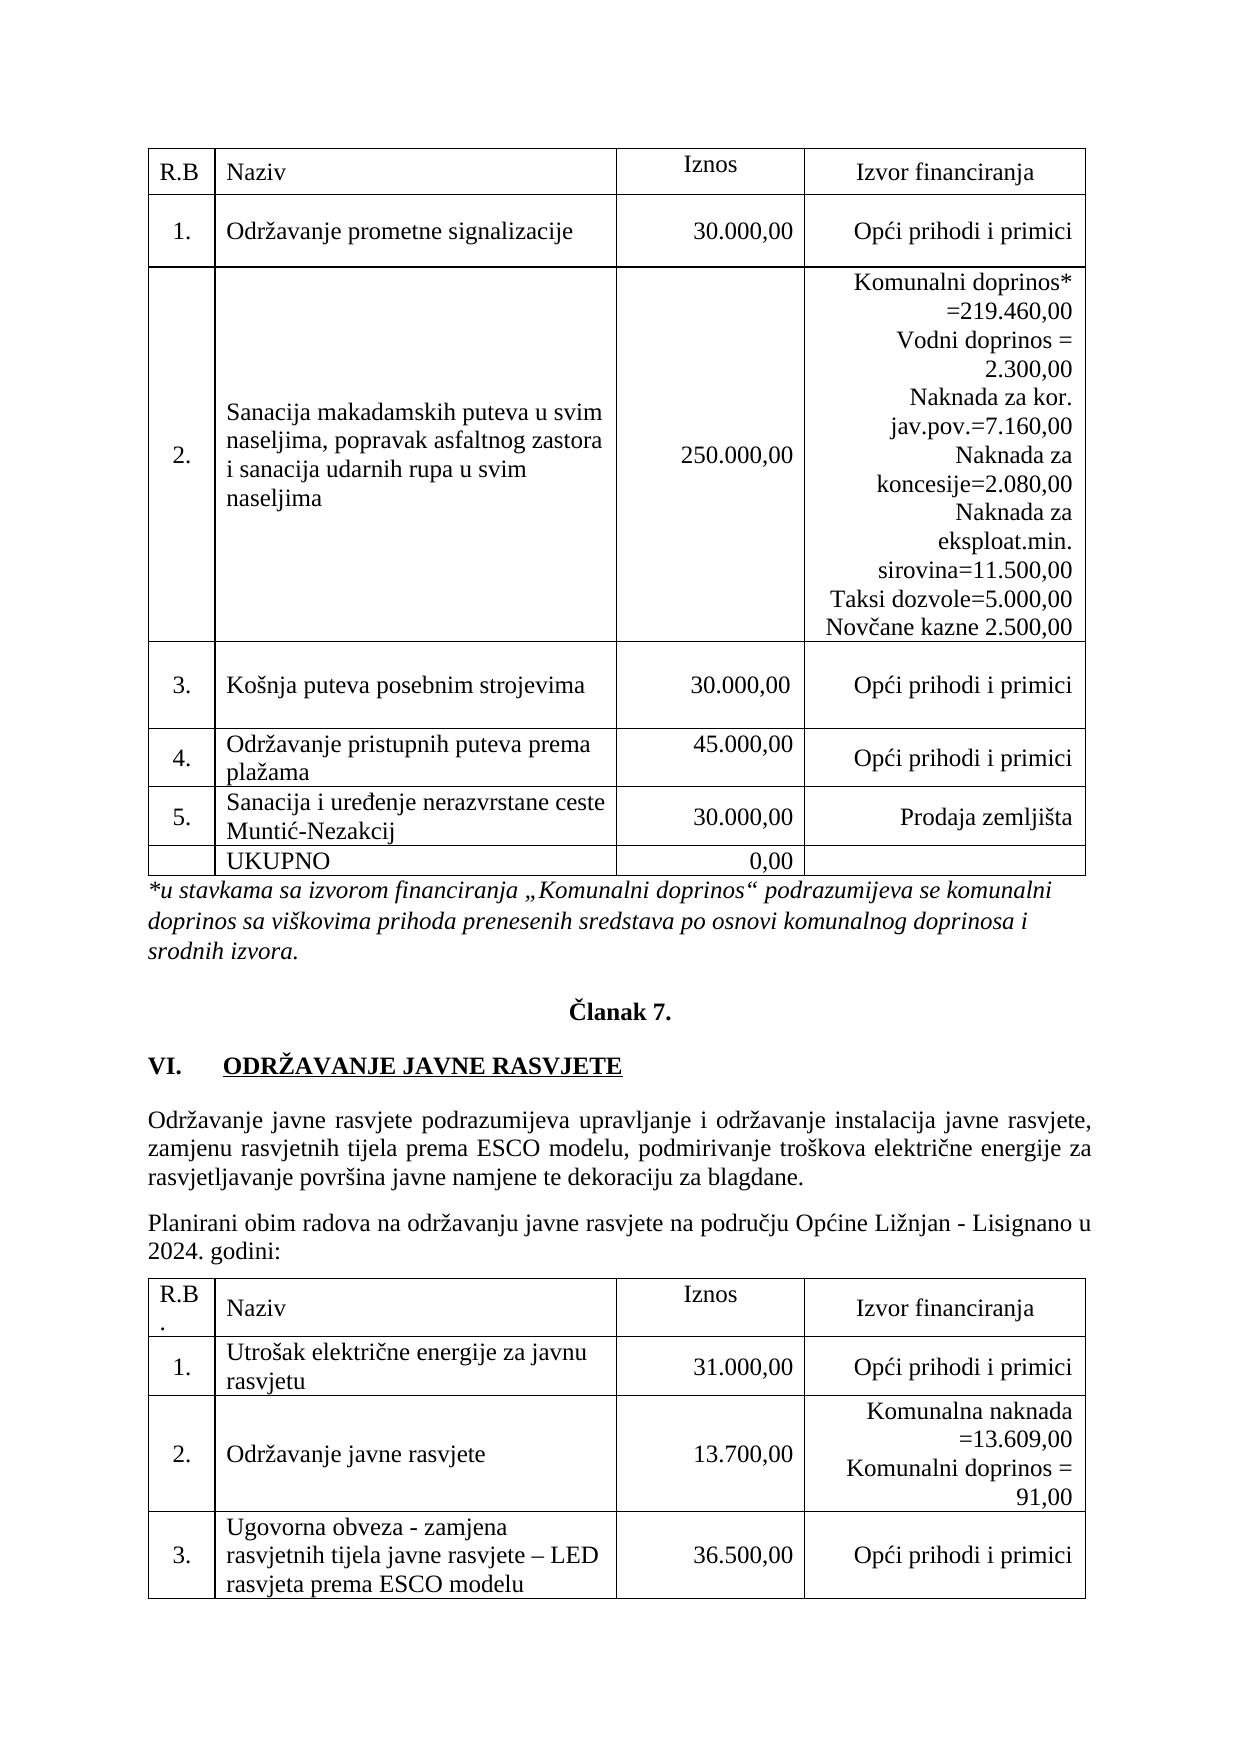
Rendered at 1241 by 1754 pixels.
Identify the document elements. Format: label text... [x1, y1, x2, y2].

table_cell Ugovorna obveza - zamjena rasvjetnih tijela javne rasvjete – LED rasvjeta prema ESCO modelu [216, 1512, 616, 1598]
table_cell 4. [149, 729, 214, 786]
table_cell 385.000,00 [617, 846, 804, 874]
table_cell 1. [149, 1337, 214, 1395]
table_cell Opći prihodi i primici [805, 1337, 1085, 1395]
text *u stavkama sa izvorom financiranja „Komunalni doprinos“ podrazumijeva se komunalni doprinos sa viškovima prihoda prenesenih sredstava po osnovi komunalnog doprinosa i srodnih izvora. [148, 876, 1093, 965]
table_cell Sanacija makadamskih puteva u svim naseljima, popravak asfaltnog zastora i sanacija udarnih rupa u svim naseljima [216, 268, 616, 641]
table_cell Održavanje prometne signalizacije [216, 195, 616, 266]
table_cell Održavanje javne rasvjete [216, 1396, 616, 1511]
table_cell Prodaja zemljišta [805, 787, 1085, 845]
table_cell 45.000,00 [617, 729, 804, 786]
table_header R.B [149, 149, 214, 194]
table_cell 13.700,00 [617, 1396, 804, 1511]
table_header Naziv [216, 1279, 616, 1336]
table_cell Opći prihodi i primici [805, 195, 1085, 266]
text Održavanje javne rasvjete podrazumijeva upravljanje i održavanje instalacija javne rasvjete, zamjenu rasvjetnih tijela prema ESCO modelu, podmirivanje troškova električne energije za rasvjetljavanje površina javne namjene te dekoraciju za blagdane. [148, 1105, 1093, 1191]
table_cell 1. [149, 195, 214, 266]
table_cell Održavanje pristupnih puteva prema plažama [216, 729, 616, 786]
table_cell Sanacija i uređenje nerazvrstane ceste Muntić-Nezakcij [216, 787, 616, 845]
table_cell Komunalni doprinos* =219.460,00 Vodni doprinos = 2.300,00 Naknada za kor. jav.pov.=7.160,00 Naknada za koncesije=2.080,00 Naknada za eksploat.min. sirovina=11.500,00 Taksi dozvole=5.000,00 Novčane kazne 2.500,00 [805, 268, 1085, 641]
table_cell Utrošak električne energije za javnu rasvjetu [216, 1337, 616, 1395]
table_cell 3. [149, 642, 214, 728]
table_cell Opći prihodi i primici [805, 729, 1085, 786]
table_cell 36.500,00 [617, 1512, 804, 1598]
table_cell UKUPNO [216, 846, 616, 874]
table_cell Komunalna naknada =13.609,00 Komunalni doprinos = 91,00 [805, 1396, 1085, 1511]
table_header R.B. [149, 1279, 214, 1336]
table_cell 30.000,00 [617, 195, 804, 266]
table_cell 30.000,00 [617, 787, 804, 845]
list ODRŽAVANJE JAVNE RASVJETE [148, 1051, 1093, 1080]
table_cell [149, 846, 214, 874]
table_header Izvor financiranja [805, 1279, 1085, 1336]
table_header Izvor financiranja [805, 149, 1085, 194]
table_header Iznos [617, 1279, 804, 1336]
table_cell 5. [149, 787, 214, 845]
table_cell 31.000,00 [617, 1337, 804, 1395]
table_cell Košnja puteva posebnim strojevima [216, 642, 616, 728]
table_cell [805, 846, 1085, 874]
table_header Naziv [216, 149, 616, 194]
text Planirani obim radova na održavanju javne rasvjete na području Općine Ližnjan - Lisignano u 2024. godini: [148, 1208, 1093, 1265]
table_header Iznos [617, 149, 804, 194]
table_cell 30.000,00 [617, 642, 804, 728]
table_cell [805, 1512, 1085, 1598]
table_cell 2. [149, 1396, 214, 1511]
table_cell 2. [149, 268, 214, 641]
table_cell Opći prihodi i primici [805, 642, 1085, 728]
text Članak 7. [148, 997, 1093, 1026]
table_cell 250.000,00 [617, 268, 804, 641]
table_cell 3. [149, 1512, 214, 1598]
